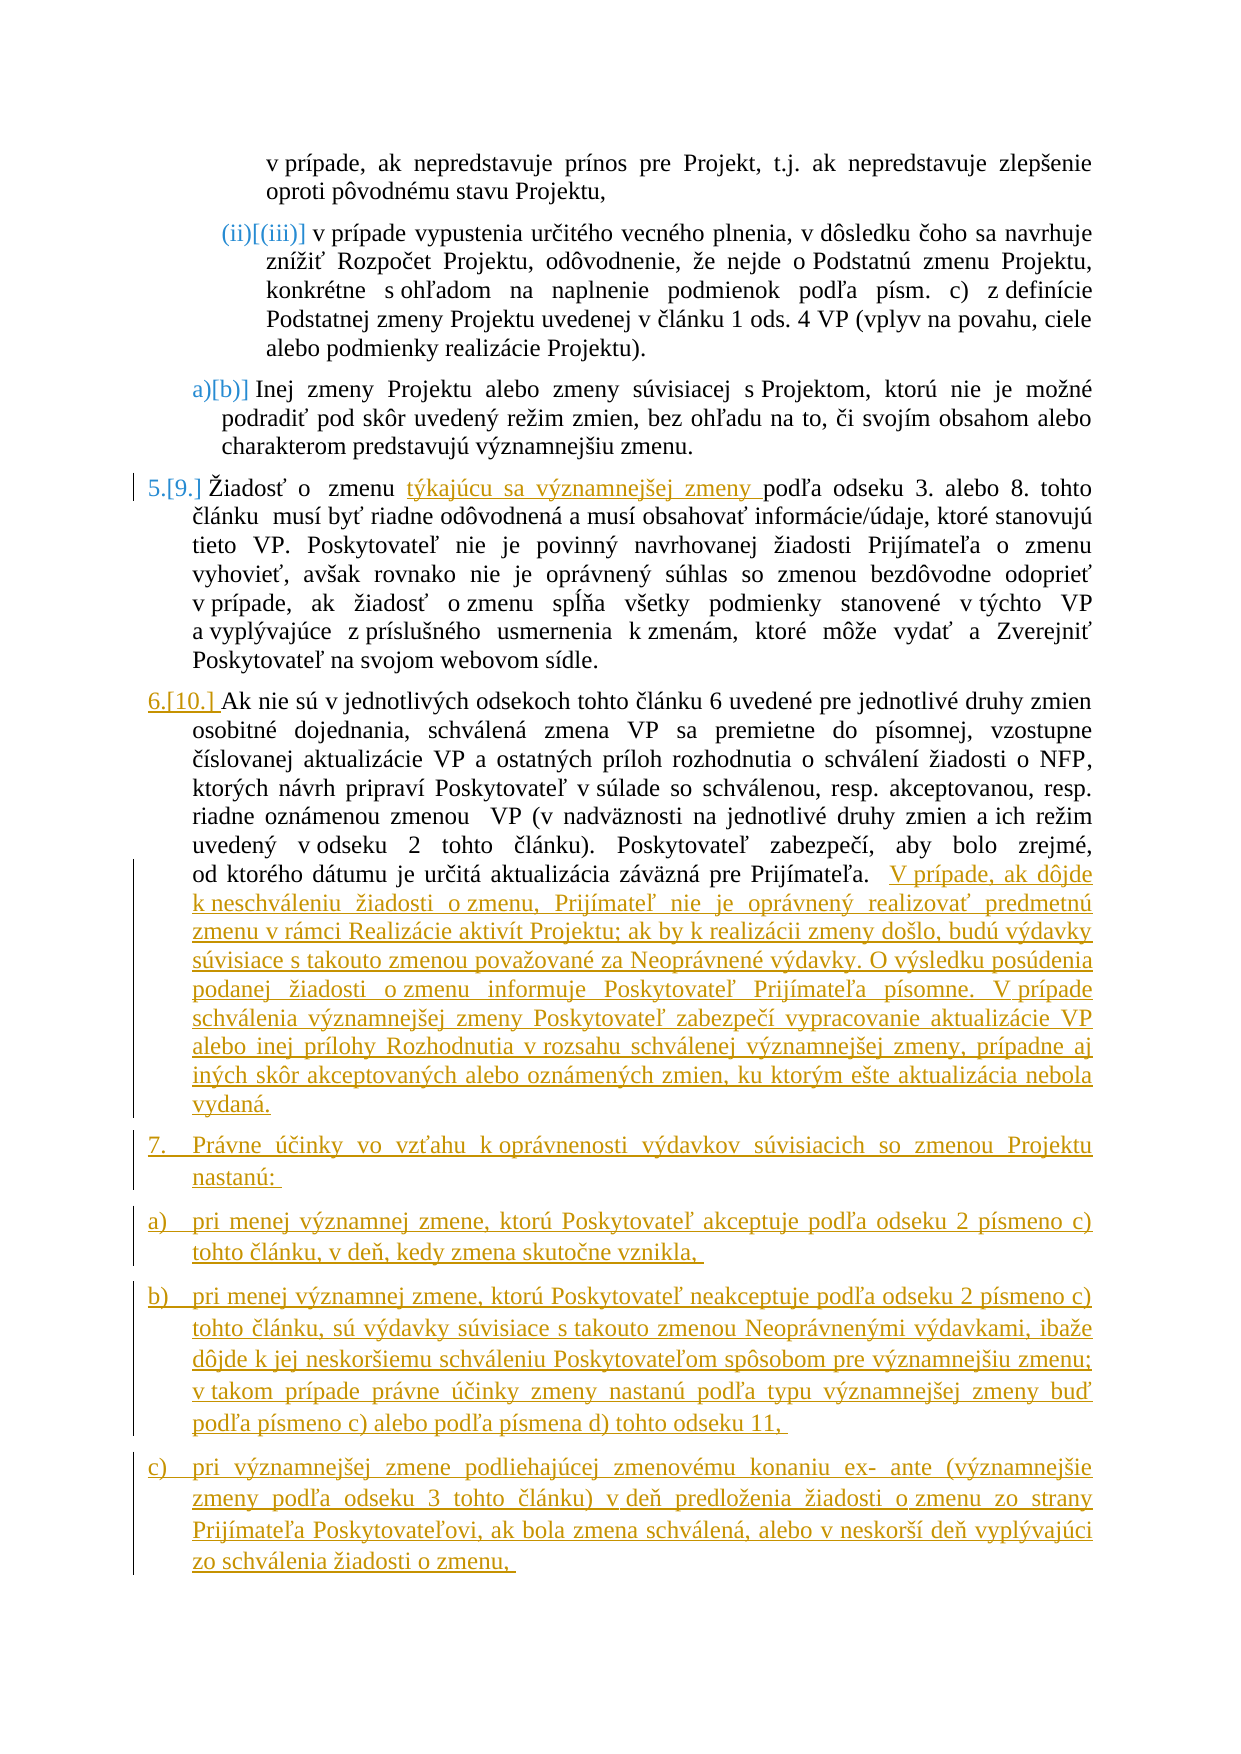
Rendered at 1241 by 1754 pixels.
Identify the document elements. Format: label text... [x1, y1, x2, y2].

list Ak nie sú v jednotlivých odsekoch tohto článku 6 uvedené pre jednotlivé druhy zmien osobitné dojednania, schválená zmena VP sa premietne do písomnej, vzostupne číslovanej aktualizácie VP a ostatných príloh rozhodnutia o schválení žiadosti o NFP, ktorých návrh pripraví Poskytovateľ v súlade so schválenou, resp. akceptovanou, resp. riadne oznámenou zmenou VP (v nadväznosti na jednotlivé druhy zmien a ich režim uvedený v odseku 2 tohto článku). Poskytovateľ zabezpečí, aby bolo zrejmé, od ktorého dátumu je určitá aktualizácia záväzná pre Prijímateľa. [148, 686, 1093, 1118]
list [221, 148, 1093, 205]
list Žiadosť o zmenu podľa odseku 3. alebo 8. tohto článku musí byť riadne odôvodnená a musí obsahovať informácie/údaje, ktoré stanovujú tieto VP. Poskytovateľ nie je povinný navrhovanej žiadosti Prijímateľa o zmenu vyhovieť, avšak rovnako nie je oprávnený súhlas so zmenou bezdôvodne odoprieť v prípade, ak žiadosť o zmenu spĺňa všetky podmienky stanovené v týchto VP a vyplývajúce z príslušného usmernenia k zmenám, ktoré môže vydať a Zverejniť Poskytovateľ na svojom webovom sídle. [148, 473, 1093, 674]
list Inej zmeny Projektu alebo zmeny súvisiacej s Projektom, ktorú nie je možné podradiť pod skôr uvedený režim zmien, bez ohľadu na to, či svojím obsahom alebo charakterom predstavujú významnejšiu zmenu. [192, 374, 1093, 460]
list v prípade vypustenia určitého vecného plnenia, v dôsledku čoho sa navrhuje znížiť Rozpočet Projektu, odôvodnenie, že nejde o Podstatnú zmenu Projektu, konkrétne s ohľadom na naplnenie podmienok podľa písm. c) z definície Podstatnej zmeny Projektu uvedenej v článku 1 ods. 4 VP (vplyv na povahu, ciele alebo podmienky realizácie Projektu). [221, 218, 1093, 361]
